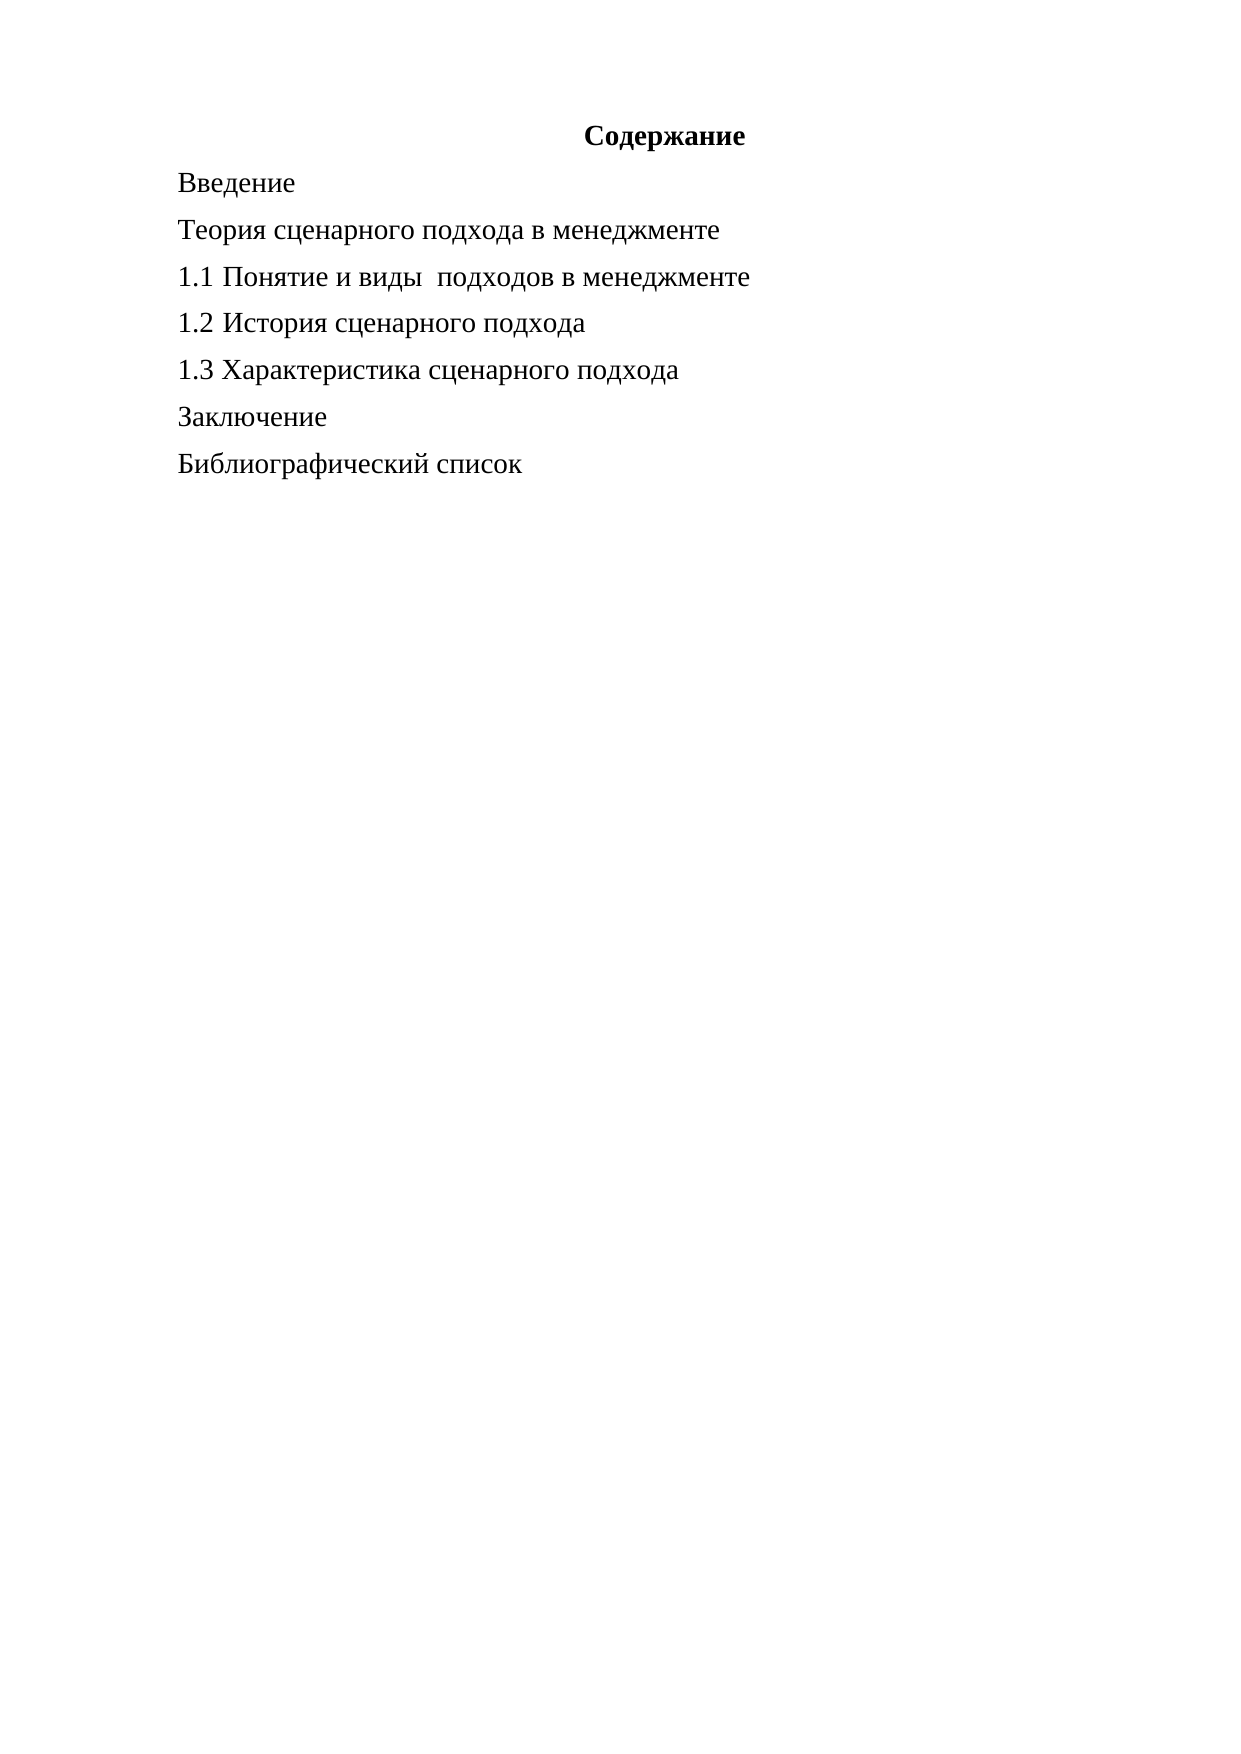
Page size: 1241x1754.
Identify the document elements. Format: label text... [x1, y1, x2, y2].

text Библиографический список [177, 446, 1152, 480]
list История сценарного подхода [177, 306, 1152, 339]
text Заключение [177, 399, 1152, 433]
text Введение [177, 165, 1152, 198]
text Теория сценарного подхода в менеджменте [177, 212, 1152, 245]
list Понятие и виды подходов в менеджменте [177, 259, 1152, 292]
text 1.3 Характеристика сценарного подхода [177, 352, 1152, 386]
text Содержание [177, 118, 1152, 152]
